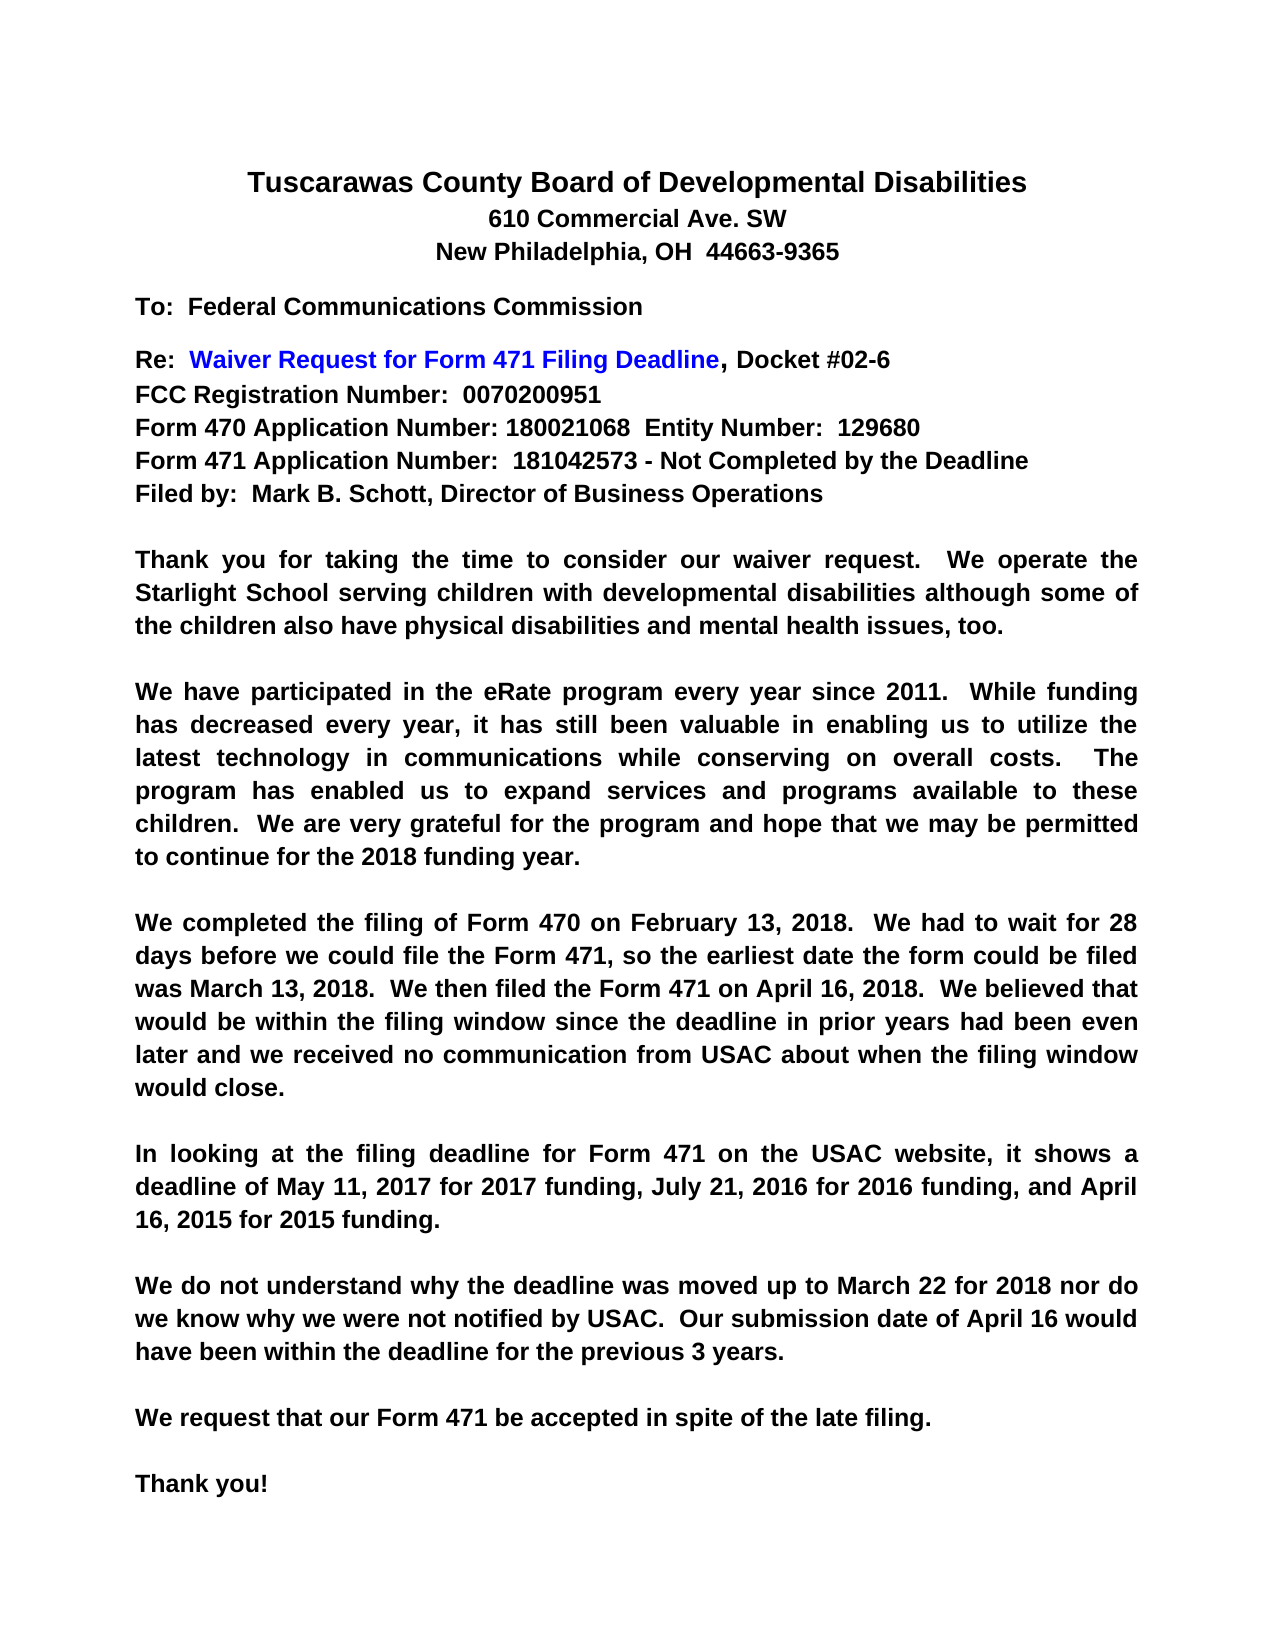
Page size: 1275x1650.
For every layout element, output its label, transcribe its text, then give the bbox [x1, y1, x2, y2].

text To: Federal Communications Commission [135, 292, 1140, 320]
text FCC Registration Number: 0070200951 [135, 379, 1140, 408]
text Form 470 Application Number: 180021068 Entity Number: 129680 [135, 413, 1140, 441]
text Form 471 Application Number: 181042573 - Not Completed by the Deadline [135, 446, 1140, 474]
text We do not understand why the deadline was moved up to March 22 for 2018 nor do we know why we were not notified by USAC. Our submission date of April 16 would have been within the deadline for the previous 3 years. [135, 1271, 1140, 1366]
text Re: Waiver Request for Form 471 Filing Deadline, Docket #02-6 [135, 341, 1140, 374]
text Thank you! [135, 1469, 1140, 1498]
text Tuscarawas County Board of Developmental Disabilities [135, 165, 1140, 198]
text We request that our Form 471 be accepted in spite of the late filing. [135, 1403, 1140, 1432]
text Filed by: Mark B. Schott, Director of Business Operations [135, 479, 1140, 507]
text We completed the filing of Form 470 on February 13, 2018. We had to wait for 28 days before we could file the Form 471, so the earliest date the form could be filed was March 13, 2018. We then filed the Form 471 on April 16, 2018. We believed that would be within the filing window since the deadline in prior years had been even later and we received no communication from USAC about when the filing window would close. [135, 908, 1140, 1102]
text New Philadelphia, OH 44663-9365 [135, 237, 1140, 265]
text 610 Commercial Ave. SW [135, 203, 1140, 232]
text We have participated in the eRate program every year since 2011. While funding has decreased every year, it has still been valuable in enabling us to utilize the latest technology in communications while conserving on overall costs. The program has enabled us to expand services and programs available to these children. We are very grateful for the program and hope that we may be permitted to continue for the 2018 funding year. [135, 677, 1140, 871]
text In looking at the filing deadline for Form 471 on the USAC website, it shows a deadline of May 11, 2017 for 2017 funding, July 21, 2016 for 2016 funding, and April 16, 2015 for 2015 funding. [135, 1139, 1140, 1234]
text Thank you for taking the time to consider our waiver request. We operate the Starlight School serving children with developmental disabilities although some of the children also have physical disabilities and mental health issues, too. [135, 545, 1140, 639]
